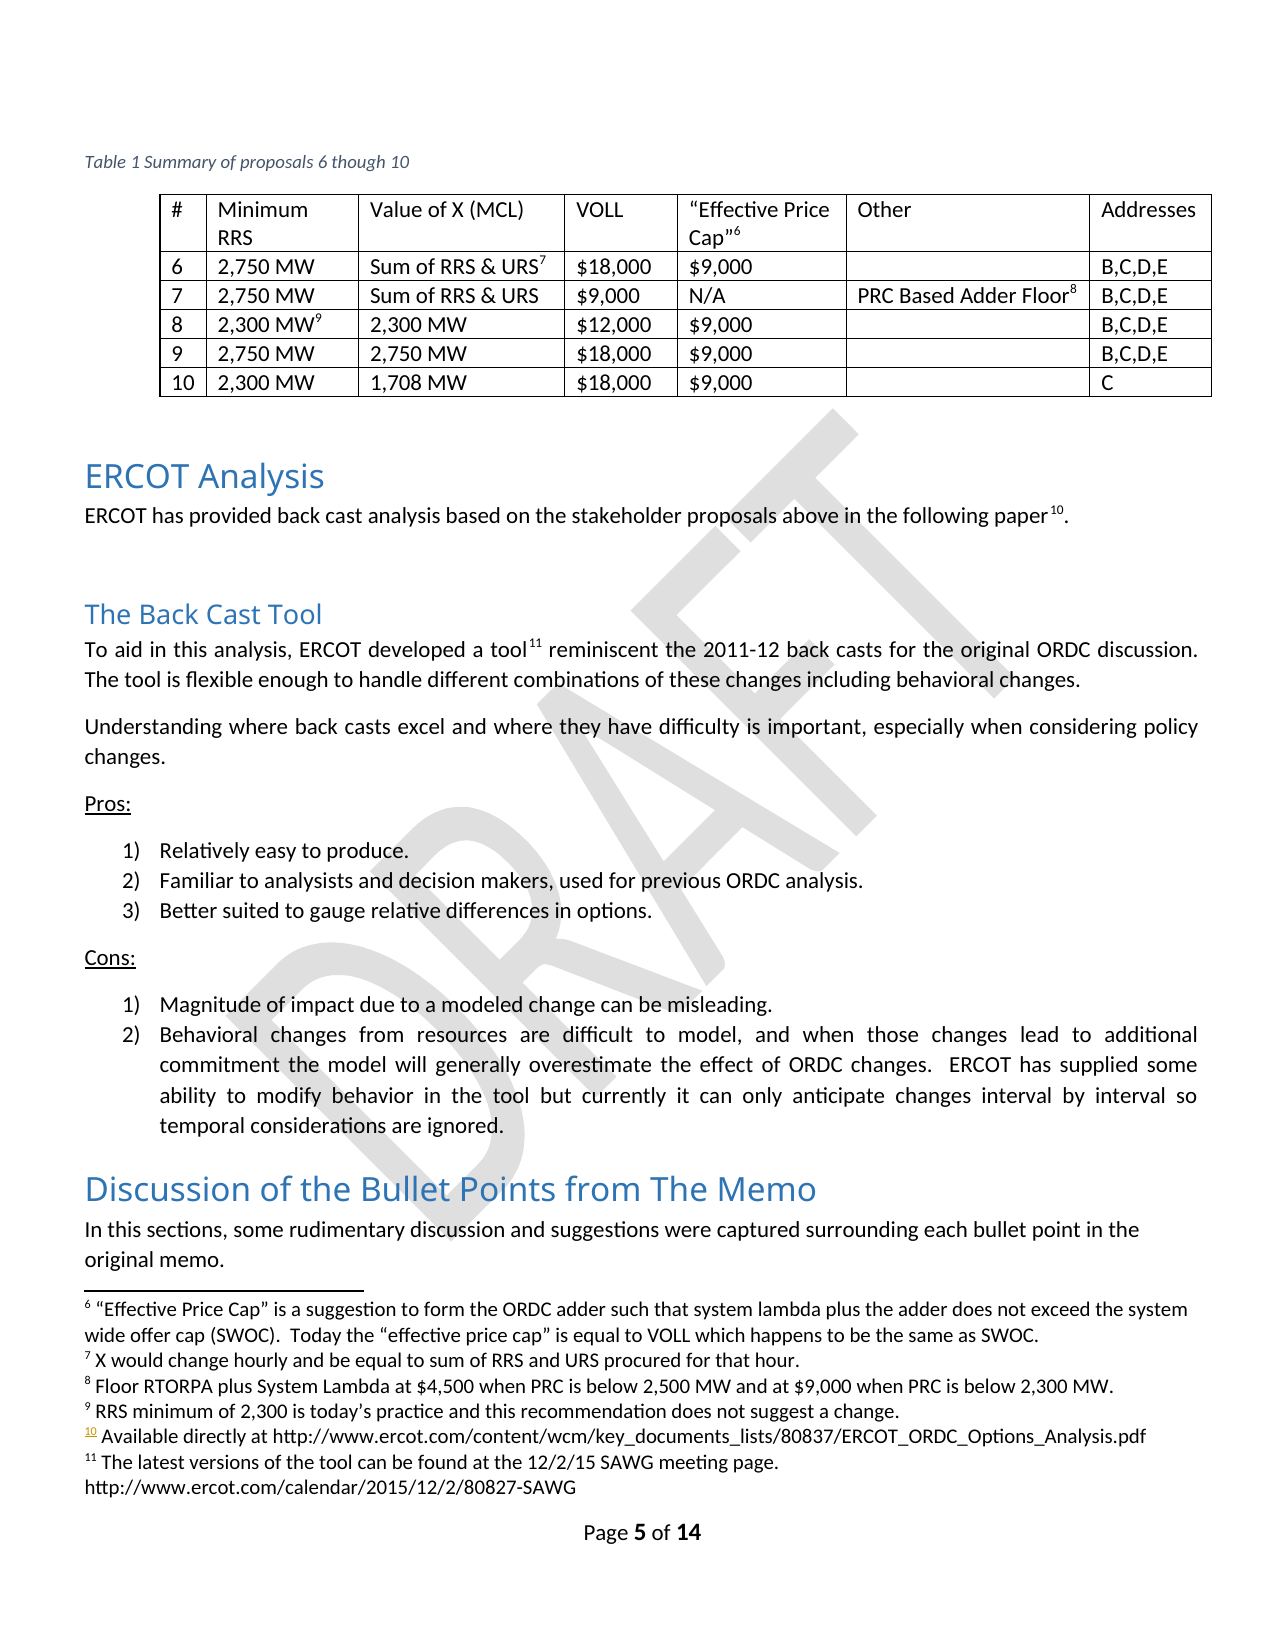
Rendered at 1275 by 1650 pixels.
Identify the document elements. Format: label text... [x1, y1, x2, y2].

table_cell B,C,D,E [1090, 281, 1211, 309]
table_cell [847, 252, 1089, 280]
table_header # [161, 195, 206, 251]
subtitle Discussion of the Bullet Points from The Memo [84, 1166, 1200, 1212]
table_cell $12,000 [565, 310, 677, 338]
table_cell B,C,D,E [1090, 310, 1211, 338]
table_cell 2,750 MW [359, 339, 564, 367]
table_cell N/A [678, 281, 846, 309]
table_header Value of X (MCL) [359, 195, 564, 251]
table_cell 10 [161, 368, 206, 396]
table_cell $9,000 [678, 310, 846, 338]
table_header Addresses [1090, 195, 1211, 251]
list Magnitude of impact due to a modeled change can be misleading. [122, 990, 1200, 1018]
text ERCOT has provided back cast analysis based on the stakeholder proposals above [84, 501, 1200, 529]
subtitle The Back Cast Tool [84, 595, 1200, 632]
table_cell [847, 368, 1089, 396]
table_cell 2,300 MW [359, 310, 564, 338]
subtitle ERCOT Analysis [84, 452, 1200, 498]
table_header Other [847, 195, 1089, 251]
text In this sections, some rudimentary discussion and suggestions were captured surrounding each bullet point in the original memo. [84, 1215, 1200, 1273]
table_cell $18,000 [565, 252, 677, 280]
table_cell 2,300 MW [207, 368, 358, 396]
table_cell Sum of RRS & URS [359, 281, 564, 309]
table_cell B,C,D,E [1090, 252, 1211, 280]
list Better suited to gauge relative differences in options. [122, 896, 1200, 924]
list Behavioral changes from resources are difficult to model, and when those changes lead to additional commitment the model will generally overestimate the effect of ORDC changes. ERCOT has supplied some ability to modify behavior in the tool but currently it can only anticipate changes interval by interval so temporal considerations are ignored. [122, 1020, 1200, 1139]
table_cell 2,750 MW [207, 252, 358, 280]
text Cons: [84, 943, 1200, 971]
table_cell $9,000 [678, 252, 846, 280]
table_cell 6 [161, 252, 206, 280]
table_cell 2,750 MW [207, 339, 358, 367]
table_header “Effective Price Cap” [678, 195, 846, 251]
table_cell [847, 310, 1089, 338]
list Relatively easy to produce. [122, 836, 1200, 864]
table_cell [847, 339, 1089, 367]
table_cell 7 [161, 281, 206, 309]
table_cell $9,000 [565, 281, 677, 309]
text Pros: [84, 789, 1200, 817]
table_cell 2,750 MW [207, 281, 358, 309]
table_cell PRC Based Adder Floor [847, 281, 1089, 309]
table_header Minimum RRS [207, 195, 358, 251]
text To aid in this analysis, ERCOT developed a tool reminiscent the 2011-12 back casts for the original ORDC discussion. The tool is flexible enough to handle different combinations of these changes including behavioral changes. [84, 635, 1200, 693]
table_cell 9 [161, 339, 206, 367]
table_cell $9,000 [678, 339, 846, 367]
table_cell Sum of RRS & URS [359, 252, 564, 280]
table_cell 1,708 MW [359, 368, 564, 396]
list Familiar to analysists and decision makers, used for previous ORDC analysis. [122, 866, 1200, 894]
table_cell 8 [161, 310, 206, 338]
table_cell 2,300 MW [207, 310, 358, 338]
table_cell $9,000 [678, 368, 846, 396]
table_header VOLL [565, 195, 677, 251]
table_cell $18,000 [565, 339, 677, 367]
text Table 1 Summary of proposals 6 though 10 [84, 150, 1200, 173]
text Understanding where back casts excel and where they have difficulty is important, especially when considering policy changes. [84, 712, 1200, 770]
table_cell C [1090, 368, 1211, 396]
table_cell $18,000 [565, 368, 677, 396]
table_cell B,C,D,E [1090, 339, 1211, 367]
